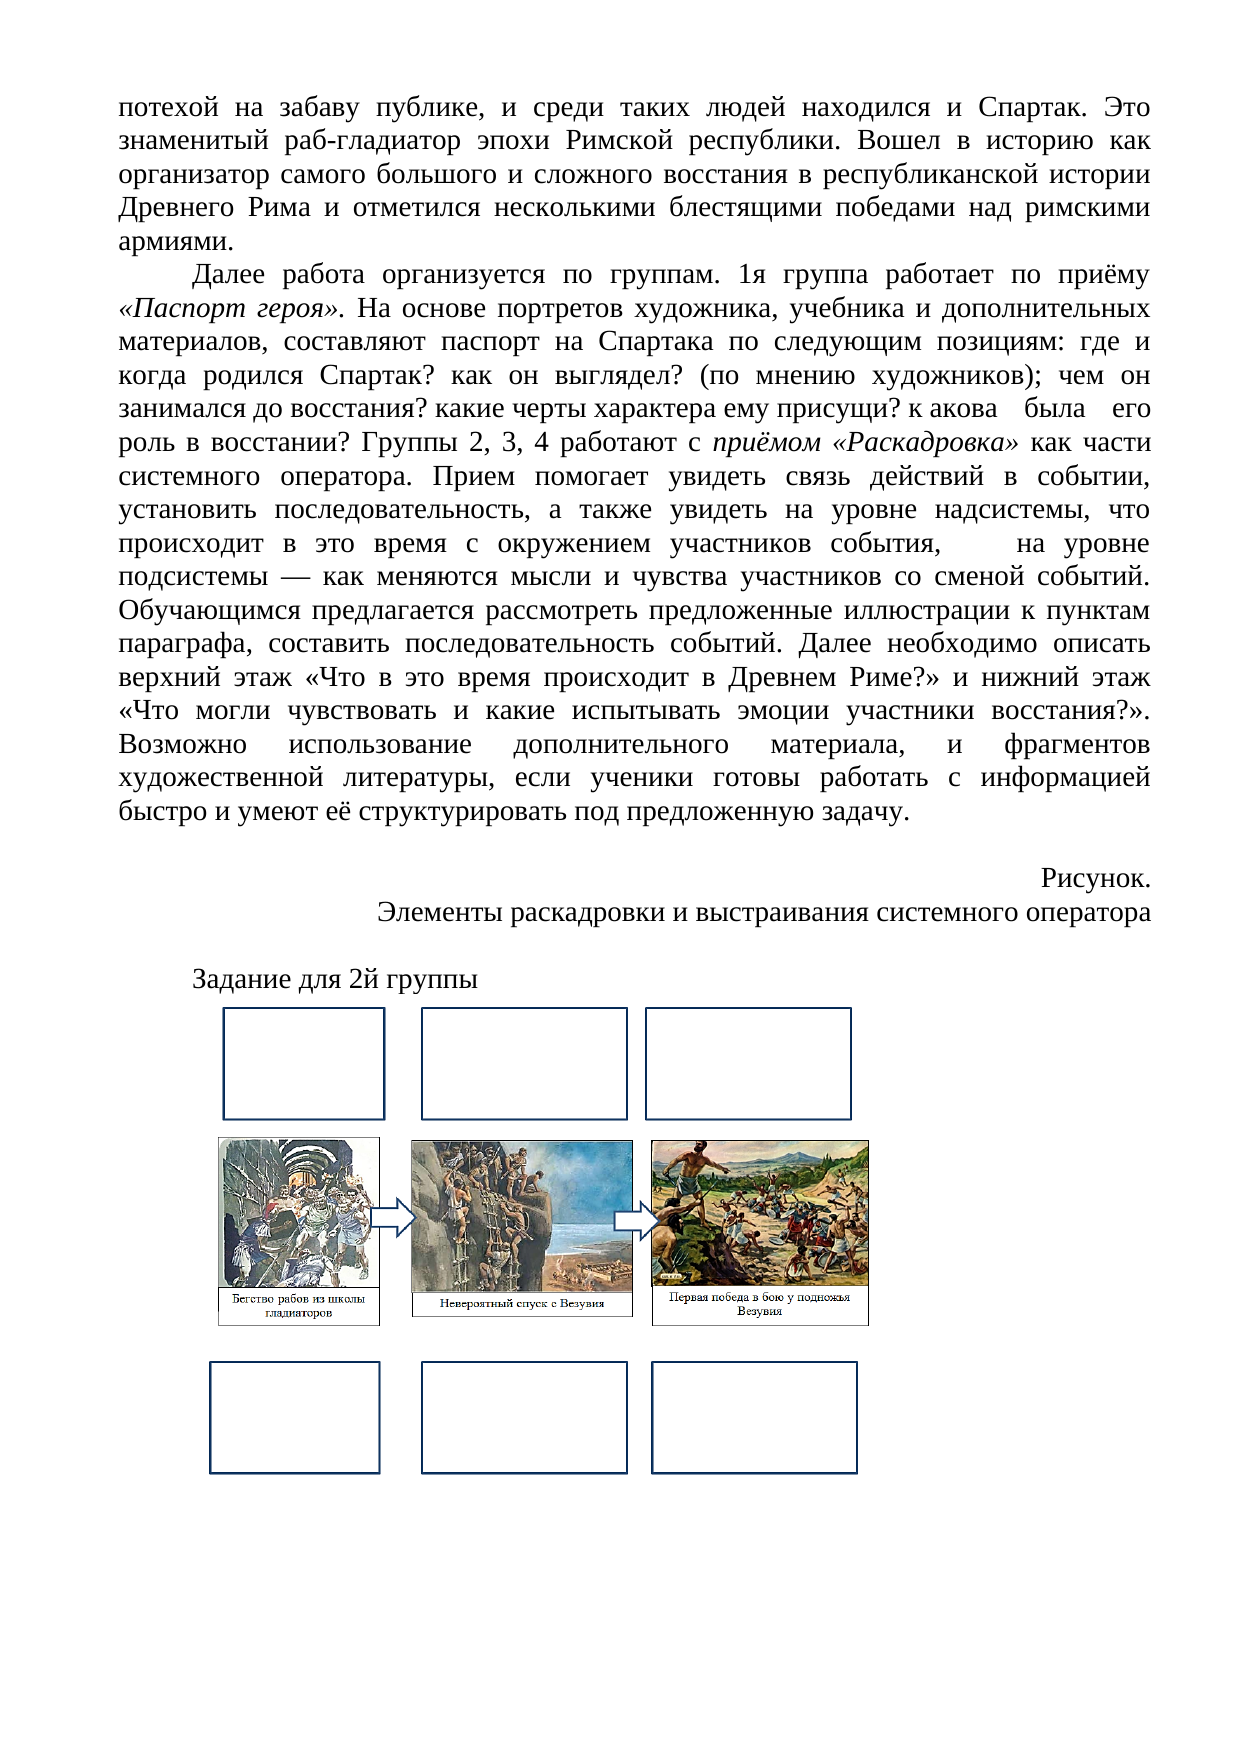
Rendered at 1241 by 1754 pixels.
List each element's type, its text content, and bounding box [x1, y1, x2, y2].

text Рисунок. [118, 860, 1152, 894]
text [118, 89, 1152, 256]
picture [191, 994, 886, 1495]
text Далее работа организуется по группам. 1я группа работает по приёму «Паспорт героя». На основе портретов художника, учебника и дополнительных материалов, составляют паспорт на Спартака по следующим позициям: где и когда родился Спартак? как он выглядел? (по мнению художников); чем он занимался до восстания? какие черты характера ему присущи? к акова была его роль в восстании? Группы 2, 3, 4 работают с приёмом «Раскадровка» как части системного оператора. Прием помогает увидеть связь действий в событии, установить последовательность, а также увидеть на уровне надсистемы, что происходит в это время с окружением участников события, на уровне подсистемы — как меняются мысли и чувства участников со сменой событий. Обучающимся предлагается рассмотреть предложенные иллюстрации к пунктам параграфа, составить последовательность событий. Далее необходимо описать верхний этаж «Что в это время происходит в Древнем Риме?» и нижний этаж «Что могли чувствовать и какие испытывать эмоции участники восстания?». Возможно использование дополнительного материала, и фрагментов художественной литературы, если ученики готовы работать с информацией быстро и умеют её структурировать под предложенную задачу. [118, 256, 1152, 827]
text Задание для 2й группы [118, 961, 1152, 994]
text Элементы раскадровки и выстраивания системного оператора [118, 894, 1152, 927]
